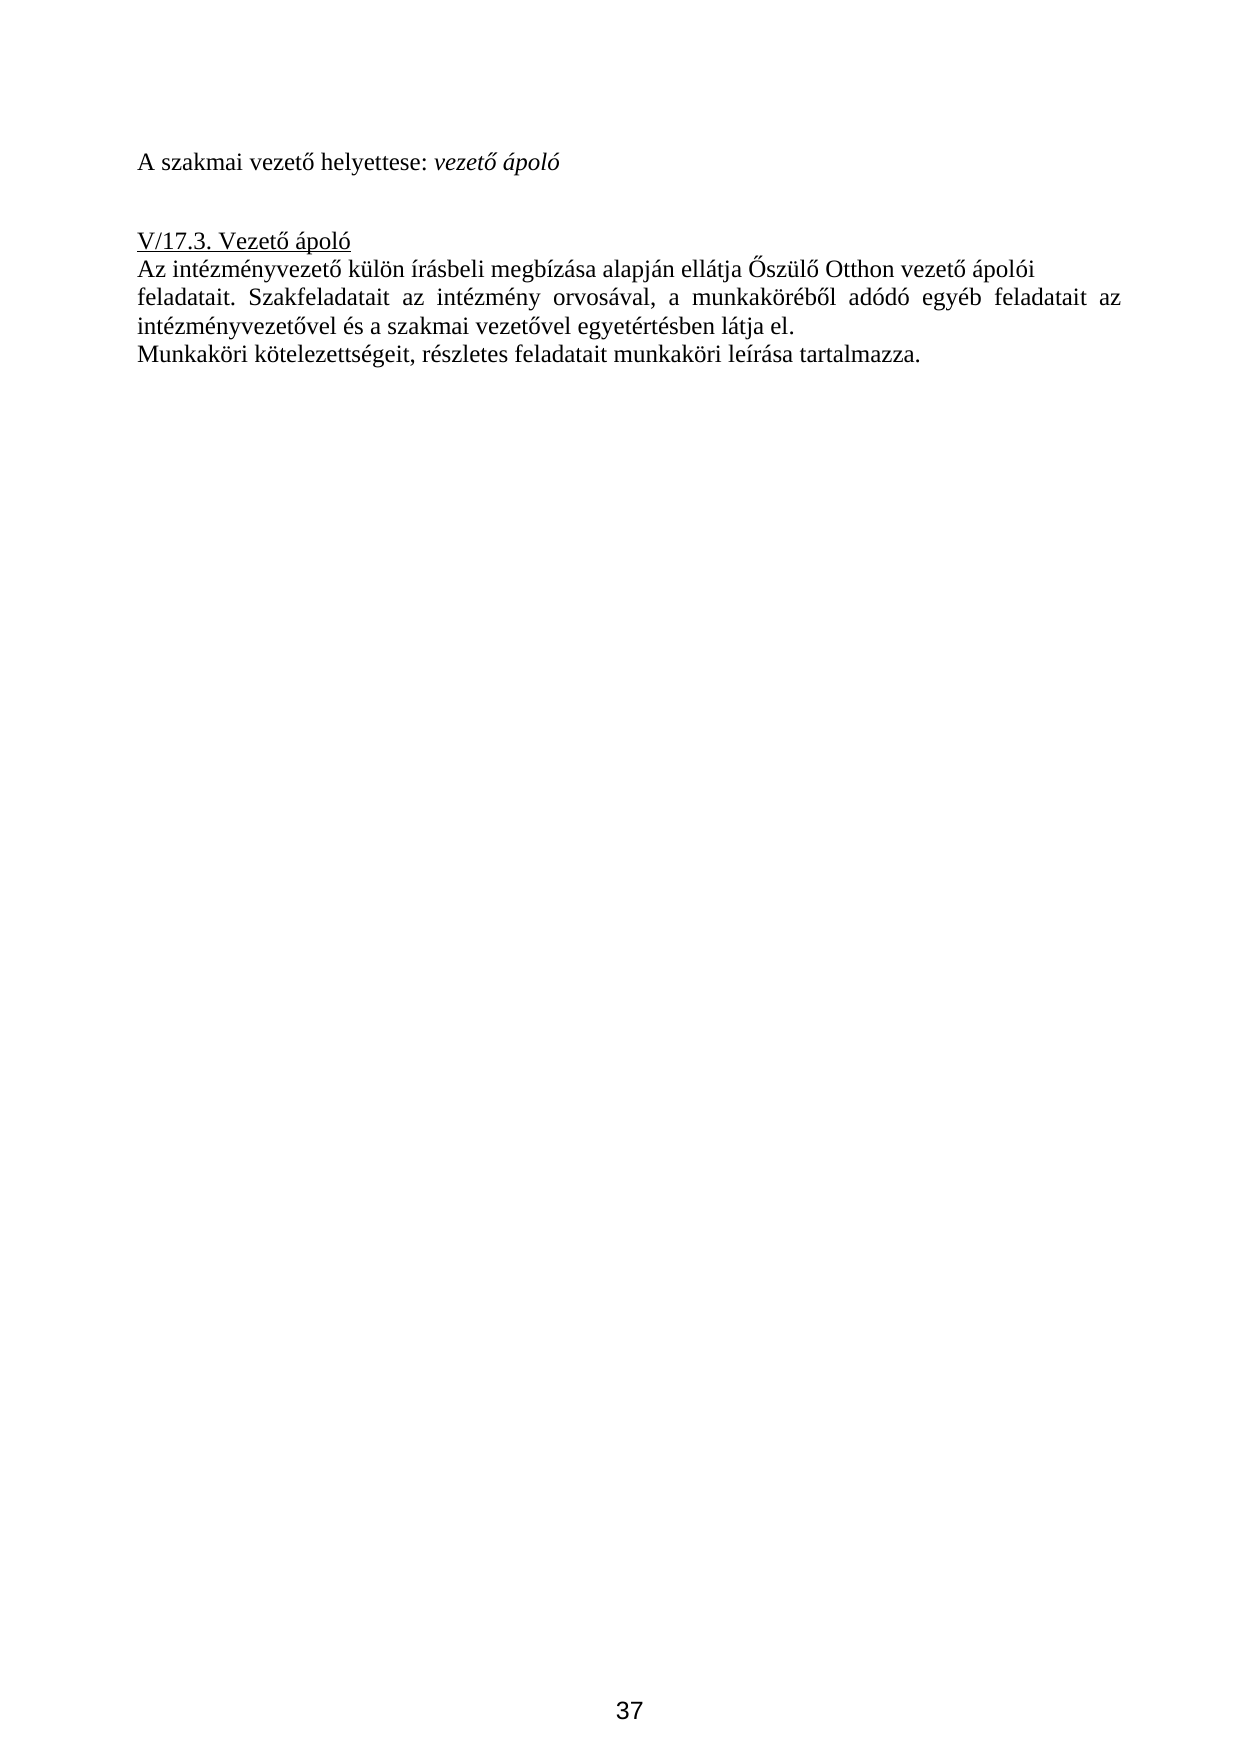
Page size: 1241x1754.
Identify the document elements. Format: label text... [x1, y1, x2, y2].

text Munkaköri kötelezettségeit, részletes feladatait munkaköri leírása tartalmazza. [137, 340, 1122, 368]
text A szakmai vezető helyettese: vezető ápoló [137, 147, 1122, 176]
text V/17.3. Vezető ápoló [137, 229, 1122, 254]
text feladatait. Szakfeladatait az intézmény orvosával, a munkaköréből adódó egyéb feladatait az intézményvezetővel és a szakmai vezetővel egyetértésben látja el. [137, 283, 1122, 340]
text Az intézményvezető külön írásbeli megbízása alapján ellátja Őszülő Otthon vezető ápolói [137, 254, 1122, 283]
